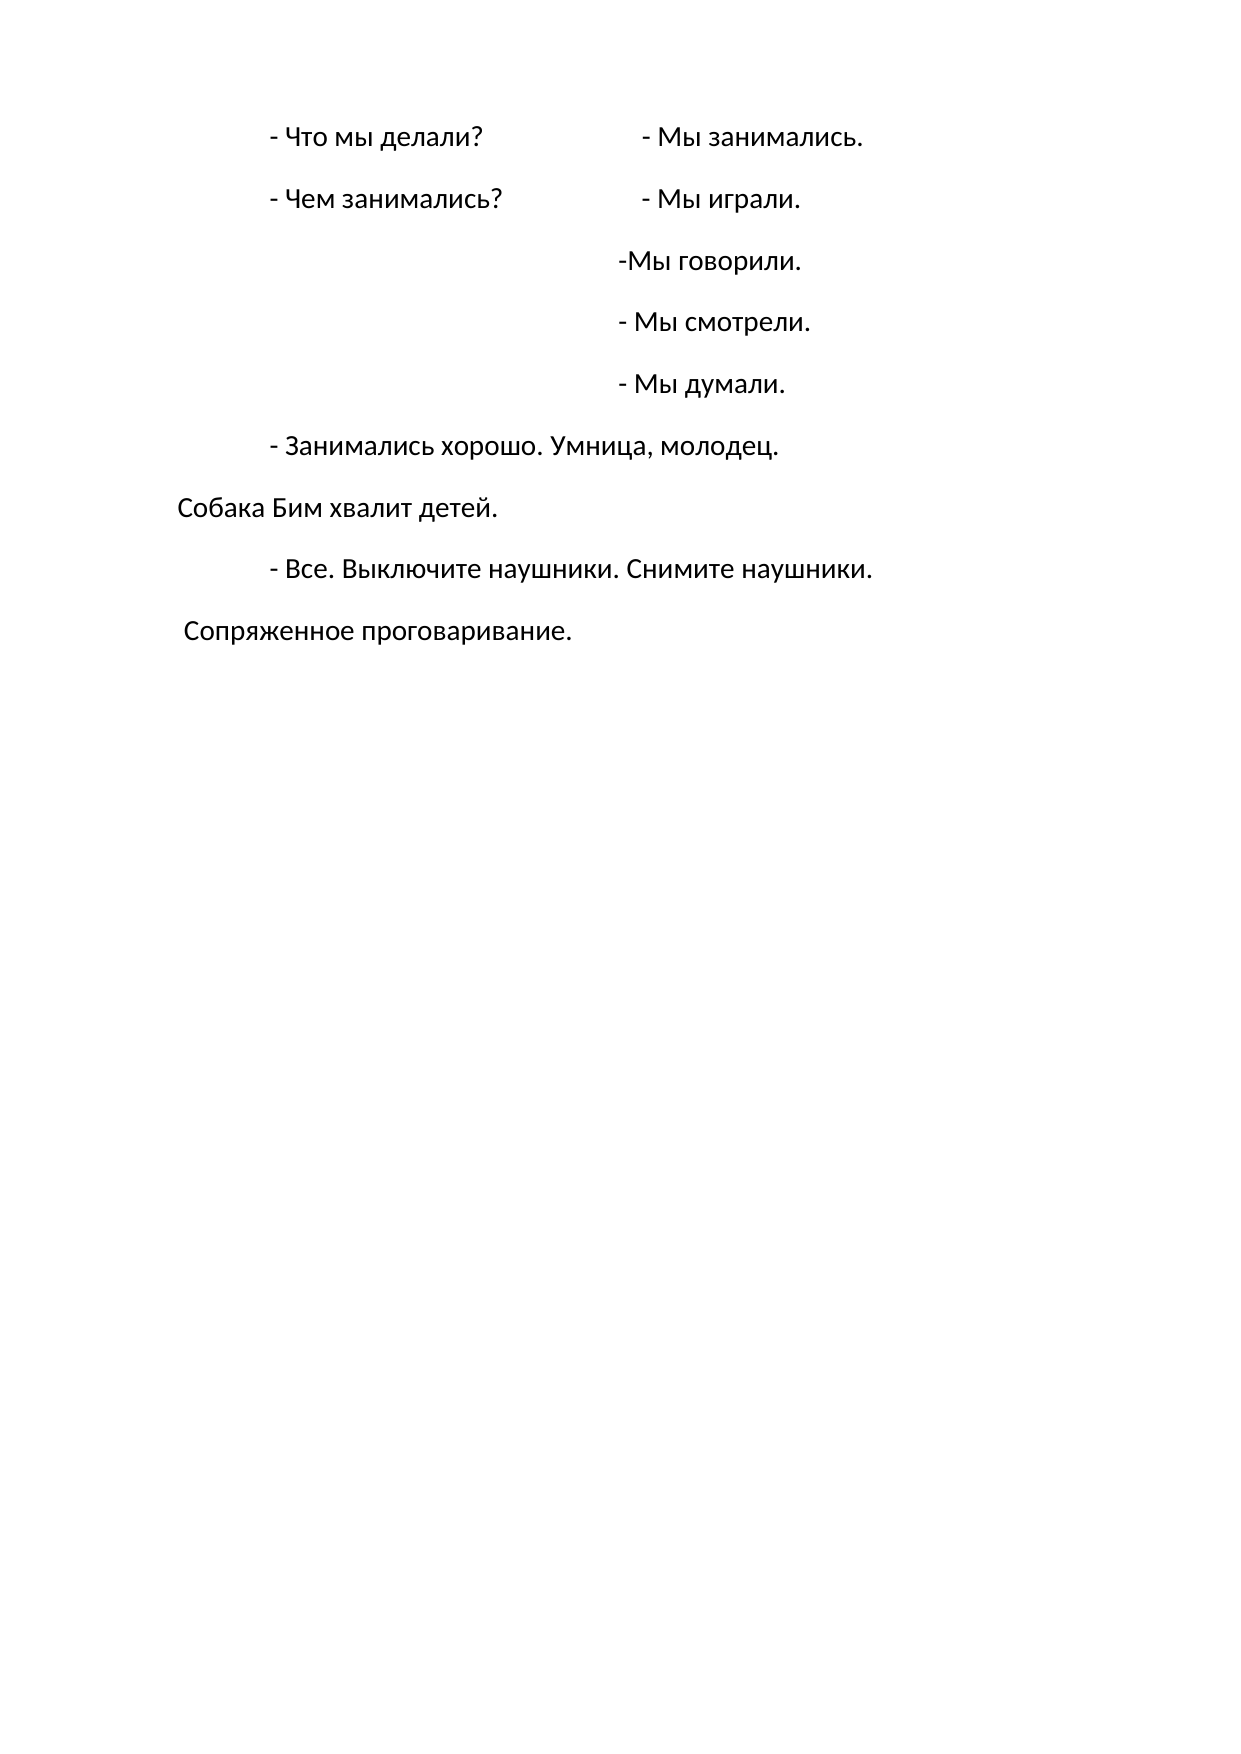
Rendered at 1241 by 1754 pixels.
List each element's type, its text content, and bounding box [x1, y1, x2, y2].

text Собака Бим хвалит детей. [177, 489, 1152, 524]
text - Мы смотрели. [177, 303, 1152, 339]
text - Что мы делали? - Мы занимались. [177, 118, 1152, 154]
text - Занимались хорошо. Умница, молодец. [177, 427, 1152, 463]
text -Мы говорили. [177, 242, 1152, 277]
text - Все. Выключите наушники. Снимите наушники. [177, 551, 1152, 586]
text - Чем занимались? - Мы играли. [177, 180, 1152, 216]
text - Мы думали. [177, 365, 1152, 401]
text Сопряженное проговаривание. [177, 612, 1152, 648]
